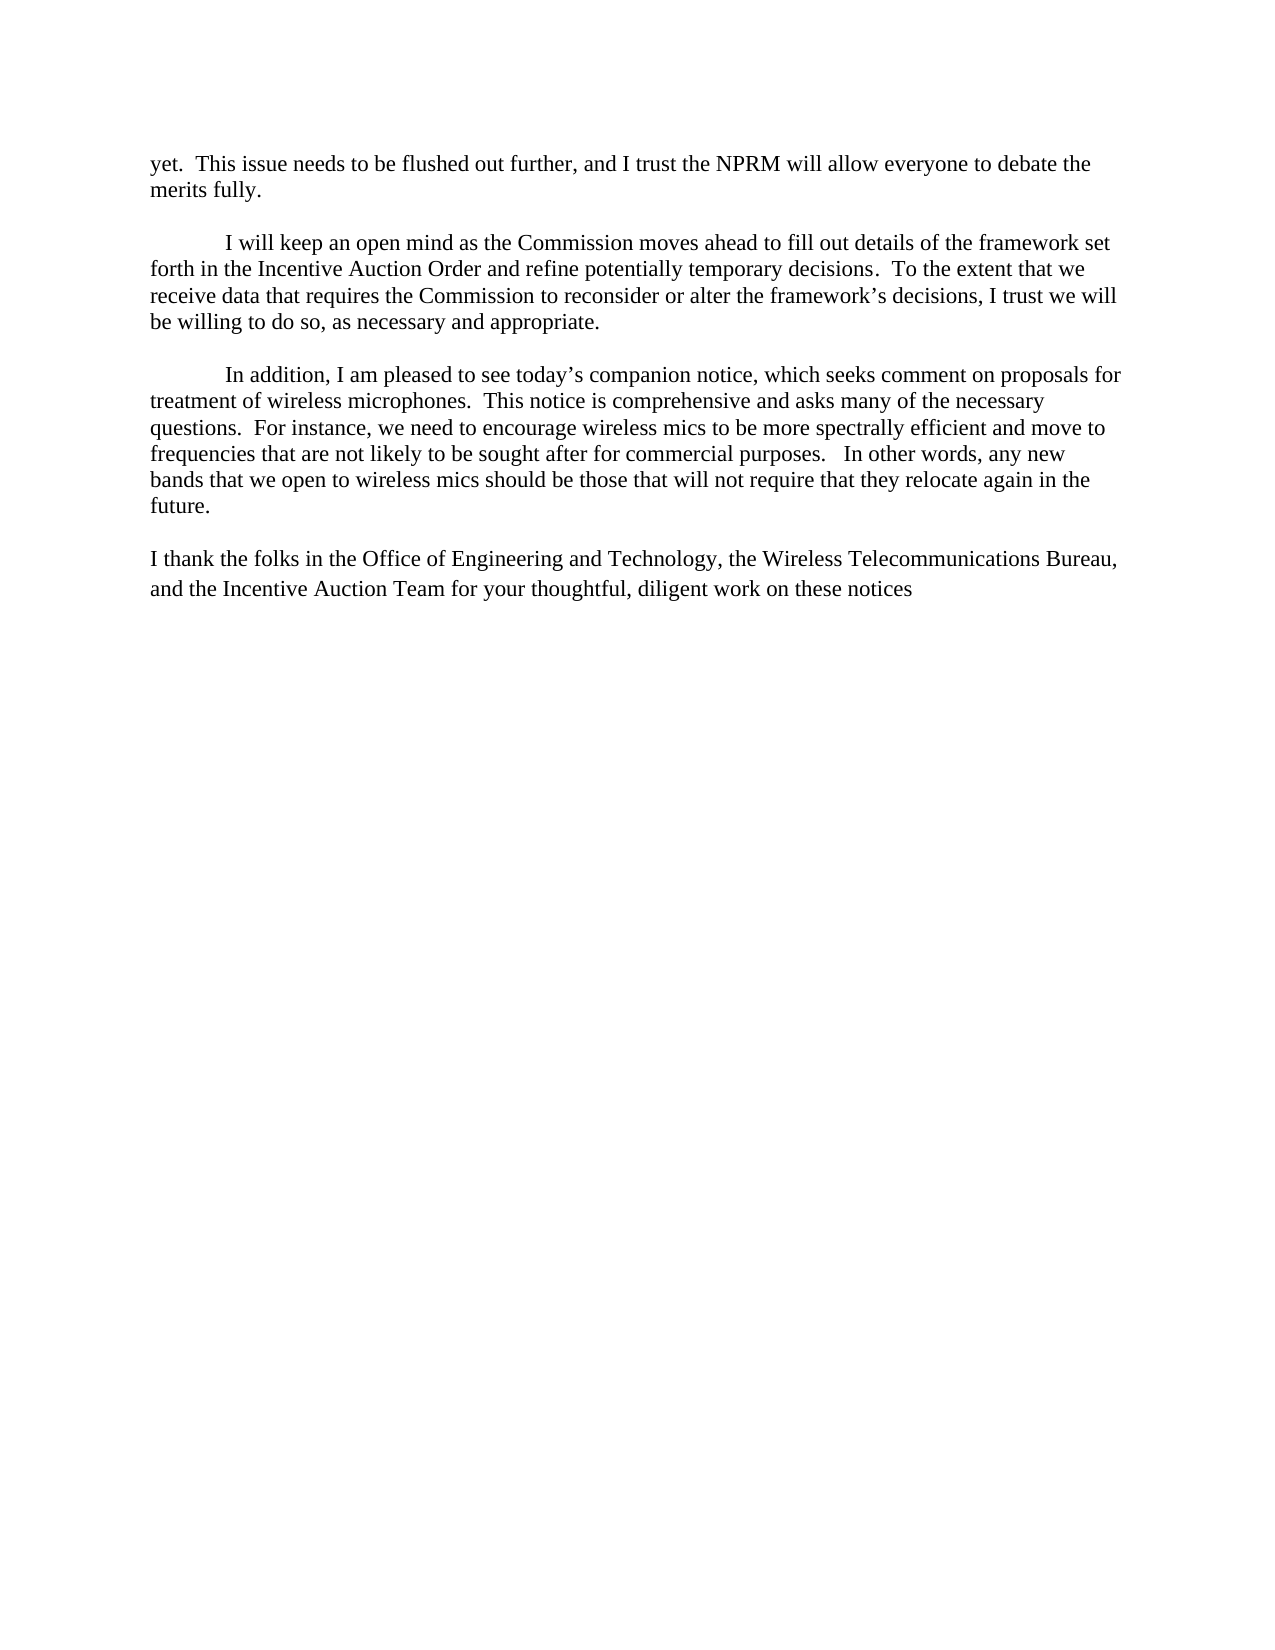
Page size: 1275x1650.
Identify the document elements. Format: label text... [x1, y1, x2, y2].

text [150, 150, 1125, 203]
text In addition, I am pleased to see today’s companion notice, which seeks comment on proposals for treatment of wireless microphones. This notice is comprehensive and asks many of the necessary questions. For instance, we need to encourage wireless mics to be more spectrally efficient and move to frequencies that are not likely to be sought after for commercial purposes. In other words, any new bands that we open to wireless mics should be those that will not require that they relocate again in the future. [150, 361, 1125, 519]
text I thank the folks in the Office of Engineering and Technology, the Wireless Telecommunications Bureau, and the Incentive Auction Team for your thoughtful, diligent work on these notices [150, 545, 1125, 602]
text I will keep an open mind as the Commission moves ahead to fill out details of the framework set forth in the Incentive Auction Order and refine potentially temporary decisions. To the extent that we receive data that requires the Commission to reconsider or alter the framework’s decisions, I trust we will be willing to do so, as necessary and appropriate. [150, 229, 1125, 334]
